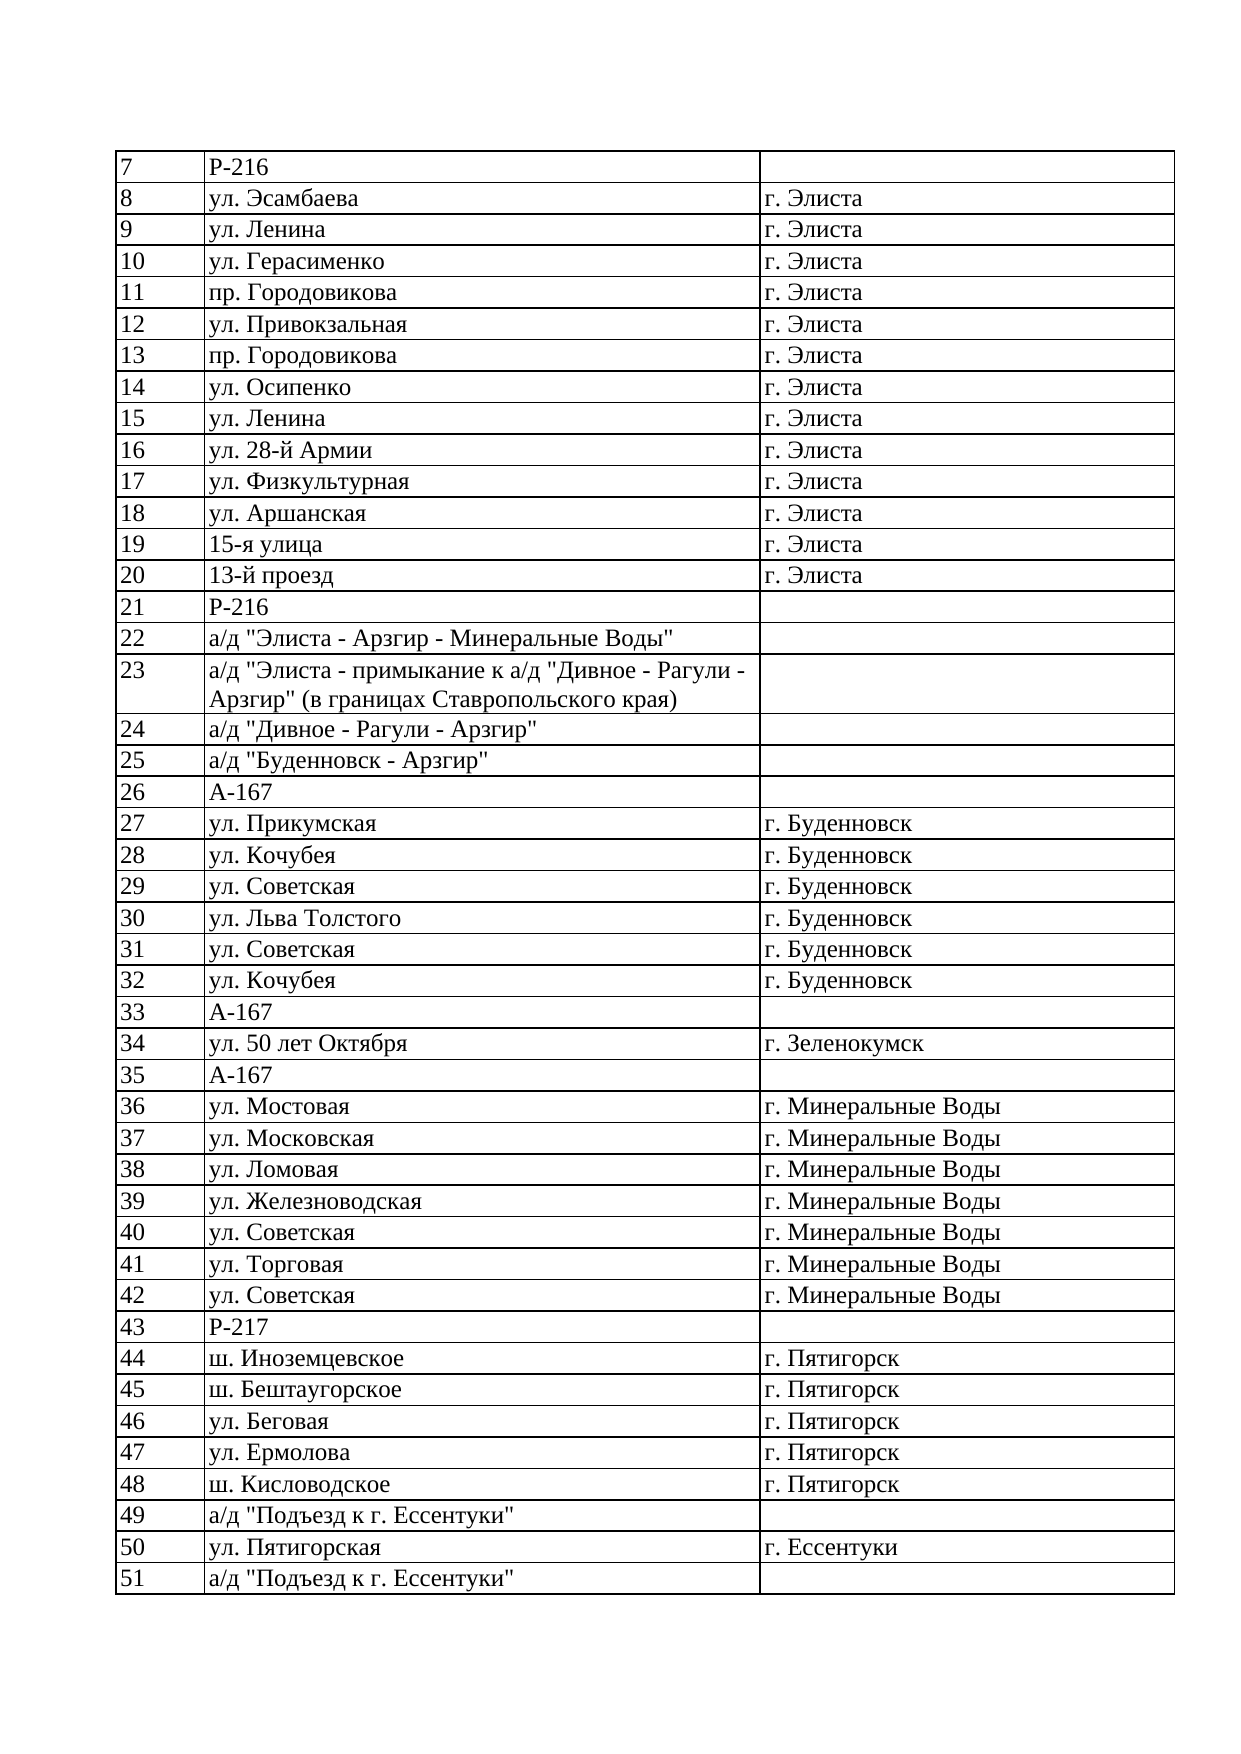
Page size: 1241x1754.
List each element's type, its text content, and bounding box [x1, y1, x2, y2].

table_cell 28 [117, 840, 204, 870]
table_cell А-167 [205, 1060, 759, 1090]
table_cell ул. Кочубея [205, 840, 759, 870]
table_cell 35 [117, 1060, 204, 1090]
table_cell 50 [117, 1532, 204, 1562]
table_cell ул. Аршанская [205, 498, 759, 527]
table_cell 39 [117, 1186, 204, 1216]
table_cell г. Пятигорск [761, 1343, 1174, 1373]
table_cell а/д "Подъезд к г. Ессентуки" [205, 1501, 759, 1530]
table_cell ул. Кочубея [205, 966, 759, 996]
table_cell 21 [117, 592, 204, 622]
table_cell Р-217 [205, 1312, 759, 1342]
table_cell ул. Советская [205, 1280, 759, 1310]
table_cell г. Элиста [761, 183, 1174, 213]
table_cell ул. Торговая [205, 1249, 759, 1279]
table_cell г. Буденновск [761, 966, 1174, 996]
table_cell 11 [117, 277, 204, 307]
table_cell пр. Городовикова [205, 340, 759, 370]
table_cell 46 [117, 1406, 204, 1436]
table_cell 13-й проезд [205, 561, 759, 590]
table_cell 20 [117, 561, 204, 590]
table_cell 48 [117, 1469, 204, 1499]
table_cell [761, 623, 1174, 653]
table_cell ул. Льва Толстого [205, 903, 759, 933]
table_cell [761, 777, 1174, 807]
table_cell г. Минеральные Воды [761, 1217, 1174, 1247]
table_cell 44 [117, 1343, 204, 1373]
table_cell г. Элиста [761, 435, 1174, 464]
table_cell ул. Привокзальная [205, 309, 759, 339]
table_cell ул. Физкультурная [205, 466, 759, 496]
table_cell 34 [117, 1029, 204, 1058]
table_cell г. Пятигорск [761, 1375, 1174, 1404]
table_cell г. Элиста [761, 277, 1174, 307]
table_cell а/д "Элиста - примыкание к а/д "Дивное - Рагули - Арзгир" (в границах Ставропольского края) [205, 655, 759, 712]
table_cell 19 [117, 529, 204, 559]
table_cell [761, 746, 1174, 775]
table_cell 15 [117, 403, 204, 433]
table_cell 41 [117, 1249, 204, 1279]
table_cell [761, 714, 1174, 744]
table_cell г. Элиста [761, 309, 1174, 339]
table_cell ул. Прикумская [205, 808, 759, 838]
table_cell 14 [117, 372, 204, 402]
table_cell г. Элиста [761, 340, 1174, 370]
table_cell 45 [117, 1375, 204, 1404]
table_cell г. Буденновск [761, 808, 1174, 838]
table_cell [761, 1060, 1174, 1090]
table_cell 12 [117, 309, 204, 339]
table_cell ш. Кисловодское [205, 1469, 759, 1499]
table_cell ул. Осипенко [205, 372, 759, 402]
table_cell 40 [117, 1217, 204, 1247]
table_cell 8 [117, 183, 204, 213]
table_cell [761, 152, 1174, 181]
table_cell 16 [117, 435, 204, 464]
table_cell ул. Ленина [205, 215, 759, 244]
table_cell г. Минеральные Воды [761, 1186, 1174, 1216]
table_cell г. Элиста [761, 372, 1174, 402]
table_cell [761, 1501, 1174, 1530]
table_cell Р-216 [205, 592, 759, 622]
table_cell г. Буденновск [761, 871, 1174, 901]
table_cell а/д "Элиста - Арзгир - Минеральные Воды" [205, 623, 759, 653]
table_cell г. Пятигорск [761, 1469, 1174, 1499]
table_cell г. Ессентуки [761, 1532, 1174, 1562]
table_cell 37 [117, 1123, 204, 1153]
table_cell г. Минеральные Воды [761, 1123, 1174, 1153]
table_cell ул. Мостовая [205, 1092, 759, 1121]
table_cell ул. Советская [205, 934, 759, 964]
table_cell г. Пятигорск [761, 1438, 1174, 1467]
table_cell а/д "Буденновск - Арзгир" [205, 746, 759, 775]
table_cell [761, 1312, 1174, 1342]
table_cell 42 [117, 1280, 204, 1310]
table_cell А-167 [205, 777, 759, 807]
table_cell 7 [117, 152, 204, 181]
table_cell ул. Беговая [205, 1406, 759, 1436]
table_cell г. Элиста [761, 466, 1174, 496]
table_cell г. Элиста [761, 561, 1174, 590]
table_cell 29 [117, 871, 204, 901]
table_cell ул. Советская [205, 1217, 759, 1247]
table_cell 43 [117, 1312, 204, 1342]
table_cell 10 [117, 246, 204, 276]
table_cell а/д "Дивное - Рагули - Арзгир" [205, 714, 759, 744]
table_cell ул. Советская [205, 871, 759, 901]
table_cell 31 [117, 934, 204, 964]
table_cell 15-я улица [205, 529, 759, 559]
table_cell Р-216 [205, 152, 759, 181]
table_cell г. Пятигорск [761, 1406, 1174, 1436]
table_cell а/д "Подъезд к г. Ессентуки" [205, 1563, 759, 1593]
table_cell [761, 592, 1174, 622]
table_cell 17 [117, 466, 204, 496]
table_cell 51 [117, 1563, 204, 1593]
table_cell г. Элиста [761, 215, 1174, 244]
table_cell ул. Московская [205, 1123, 759, 1153]
table_cell ул. Эсамбаева [205, 183, 759, 213]
table_cell г. Элиста [761, 246, 1174, 276]
table_cell ул. Пятигорская [205, 1532, 759, 1562]
table_cell г. Зеленокумск [761, 1029, 1174, 1058]
table_cell г. Элиста [761, 403, 1174, 433]
table_cell ул. Ленина [205, 403, 759, 433]
table_cell г. Минеральные Воды [761, 1155, 1174, 1184]
table_cell 13 [117, 340, 204, 370]
table_cell 47 [117, 1438, 204, 1467]
table_cell ул. Герасименко [205, 246, 759, 276]
table_cell 38 [117, 1155, 204, 1184]
table_cell ул. 50 лет Октября [205, 1029, 759, 1058]
table_cell г. Буденновск [761, 934, 1174, 964]
table_cell г. Буденновск [761, 840, 1174, 870]
table_cell 27 [117, 808, 204, 838]
table_cell г. Минеральные Воды [761, 1092, 1174, 1121]
table_cell 32 [117, 966, 204, 996]
table_cell 49 [117, 1501, 204, 1530]
table_cell г. Минеральные Воды [761, 1280, 1174, 1310]
table_cell ул. Ломовая [205, 1155, 759, 1184]
table_cell 36 [117, 1092, 204, 1121]
table_cell 22 [117, 623, 204, 653]
table_cell [761, 655, 1174, 712]
table_cell [761, 997, 1174, 1027]
table_cell 25 [117, 746, 204, 775]
table_cell 23 [117, 655, 204, 712]
table_cell ул. Ермолова [205, 1438, 759, 1467]
table_cell г. Минеральные Воды [761, 1249, 1174, 1279]
table_cell г. Элиста [761, 498, 1174, 527]
table_cell 26 [117, 777, 204, 807]
table_cell 33 [117, 997, 204, 1027]
table_cell 18 [117, 498, 204, 527]
table_cell ш. Иноземцевское [205, 1343, 759, 1373]
table_cell 30 [117, 903, 204, 933]
table_cell г. Буденновск [761, 903, 1174, 933]
table_cell [761, 1563, 1174, 1593]
table_cell ул. 28-й Армии [205, 435, 759, 464]
table_cell 9 [117, 215, 204, 244]
table_cell г. Элиста [761, 529, 1174, 559]
table_cell 24 [117, 714, 204, 744]
table_cell ул. Железноводская [205, 1186, 759, 1216]
table_cell А-167 [205, 997, 759, 1027]
table_cell пр. Городовикова [205, 277, 759, 307]
table_cell ш. Бештаугорское [205, 1375, 759, 1404]
